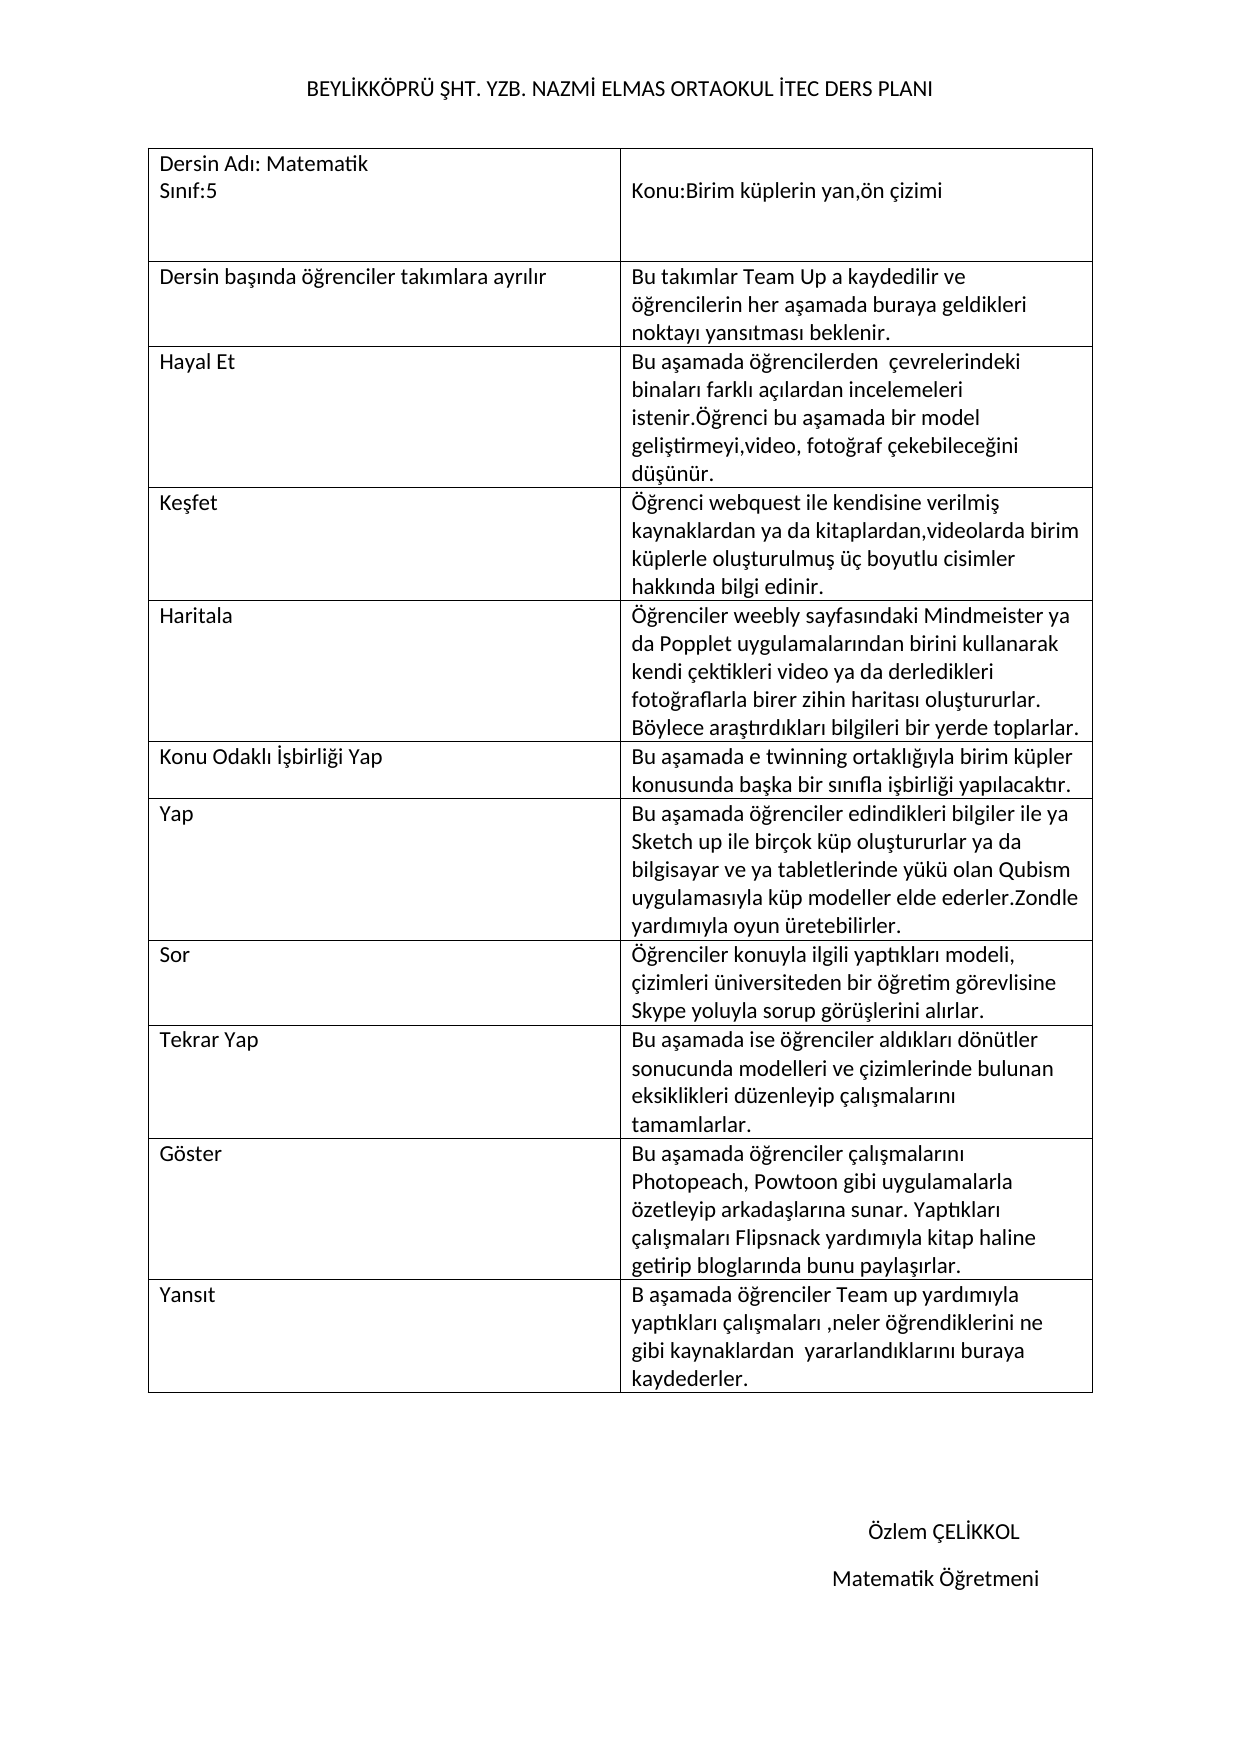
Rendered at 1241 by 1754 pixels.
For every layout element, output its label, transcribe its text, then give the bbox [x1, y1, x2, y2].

table_cell Yap [149, 799, 620, 939]
table_cell Haritala [149, 601, 620, 741]
table_cell Konu Odaklı İşbirliği Yap [149, 742, 620, 798]
table_cell Öğrenci webquest ile kendisine verilmiş kaynaklardan ya da kitaplardan,videolarda birim küplerle oluşturulmuş üç boyutlu cisimler hakkında bilgi edinir. [621, 488, 1092, 600]
table_cell Sor [149, 941, 620, 1024]
table_cell Yansıt [149, 1280, 620, 1392]
table_cell Bu aşamada öğrencilerden çevrelerindeki binaları farklı açılardan incelemeleri istenir.Öğrenci bu aşamada bir model geliştirmeyi,video, fotoğraf çekebileceğini düşünür. [621, 347, 1092, 487]
table_cell Bu takımlar Team Up a kaydedilir ve öğrencilerin her aşamada buraya geldikleri noktayı yansıtması beklenir. [621, 262, 1092, 346]
table_cell Tekrar Yap [149, 1026, 620, 1138]
table_cell Öğrenciler weebly sayfasındaki Mindmeister ya da Popplet uygulamalarından birini kullanarak kendi çektikleri video ya da derledikleri fotoğraflarla birer zihin haritası oluştururlar. Böylece araştırdıkları bilgileri bir yerde toplarlar. [621, 601, 1092, 741]
table_cell B aşamada öğrenciler Team up yardımıyla yaptıkları çalışmaları ,neler öğrendiklerini ne gibi kaynaklardan yararlandıklarını buraya kaydederler. [621, 1280, 1092, 1392]
text Matematik Öğretmeni [148, 1564, 1093, 1592]
table_cell Bu aşamada öğrenciler edindikleri bilgiler ile ya Sketch up ile birçok küp oluştururlar ya da bilgisayar ve ya tabletlerinde yükü olan Qubism uygulamasıyla küp modeller elde ederler.Zondle yardımıyla oyun üretebilirler. [621, 799, 1092, 939]
table_cell Dersin başında öğrenciler takımlara ayrılır [149, 262, 620, 346]
table_cell Göster [149, 1139, 620, 1279]
table_cell Bu aşamada e twinning ortaklığıyla birim küpler konusunda başka bir sınıfla işbirliği yapılacaktır. [621, 742, 1092, 798]
table_header Konu:Birim küplerin yan,ön çizimi [621, 149, 1092, 261]
table_cell Öğrenciler konuyla ilgili yaptıkları modeli, çizimleri üniversiteden bir öğretim görevlisine Skype yoluyla sorup görüşlerini alırlar. [621, 941, 1092, 1024]
table_cell Keşfet [149, 488, 620, 600]
table_cell Bu aşamada öğrenciler çalışmalarını Photopeach, Powtoon gibi uygulamalarla özetleyip arkadaşlarına sunar. Yaptıkları çalışmaları Flipsnack yardımıyla kitap haline getirip bloglarında bunu paylaşırlar. [621, 1139, 1092, 1279]
table_cell Bu aşamada ise öğrenciler aldıkları dönütler sonucunda modelleri ve çizimlerinde bulunan eksiklikleri düzenleyip çalışmalarını tamamlarlar. [621, 1026, 1092, 1138]
text Özlem ÇELİKKOL [148, 1487, 1093, 1545]
table_header Dersin Adı: Matematik Sınıf:5 [149, 149, 620, 261]
table_cell Hayal Et [149, 347, 620, 487]
